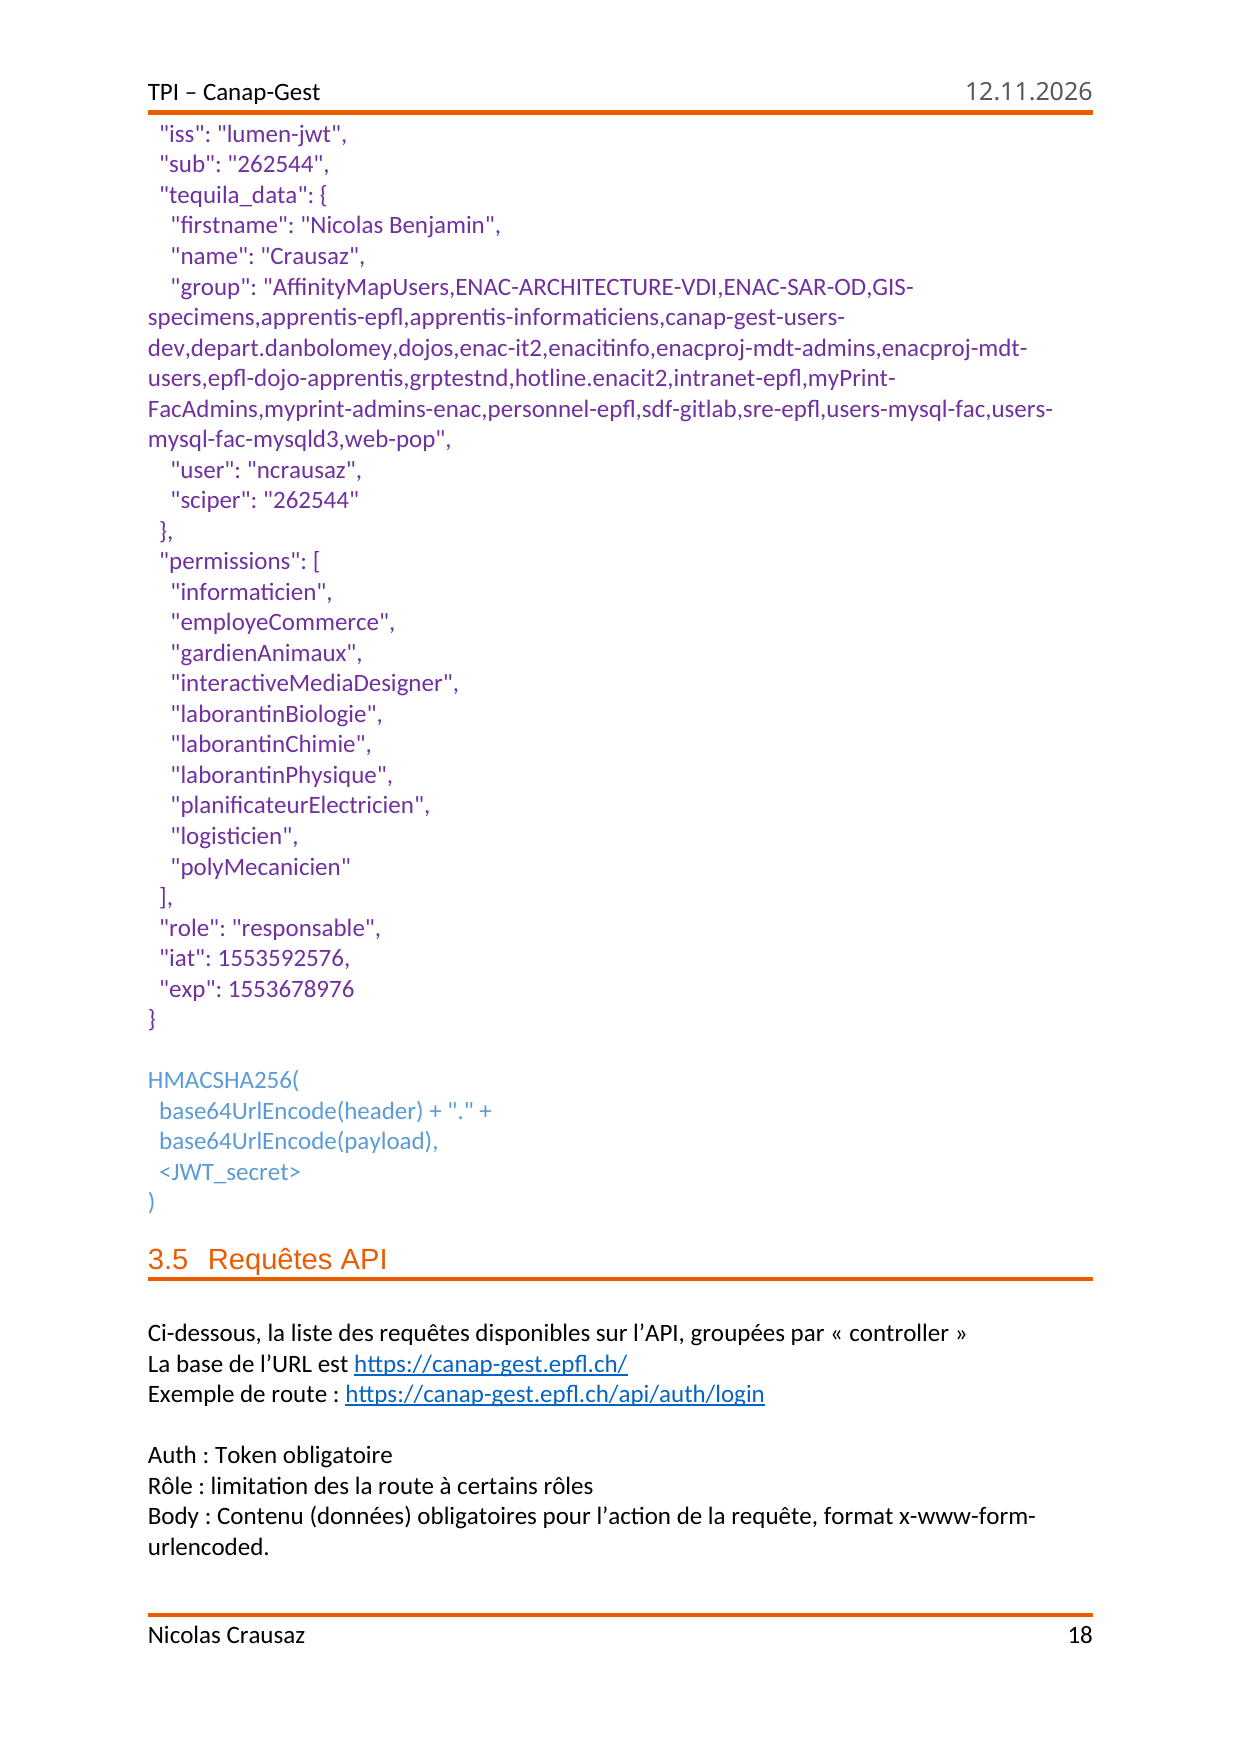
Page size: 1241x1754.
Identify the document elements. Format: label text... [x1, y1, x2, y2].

text Body : Contenu (données) obligatoires pour l’action de la requête, format x-www-form-urlencoded. [148, 1501, 1093, 1562]
text "sciper": "262544" [148, 484, 1093, 515]
text "group": "AffinityMapUsers,ENAC-ARCHITECTURE-VDI,ENAC-SAR-OD,GIS-specimens,apprentis-epfl,apprentis-informaticiens,canap-gest-users-dev,depart.danbolomey,dojos,enac-it2,enacitinfo,enacproj-mdt-admins,enacproj-mdt-users,epfl-dojo-apprentis,grptestnd,hotline.enacit2,intranet-epfl,myPrint-FacAdmins,myprint-admins-enac,personnel-epfl,sdf-gitlab,sre-epfl,users-mysql-fac,users-mysql-fac-mysqld3,web-pop", [148, 271, 1093, 454]
text base64UrlEncode(header) + "." + [148, 1095, 1093, 1125]
text } [148, 1003, 1093, 1034]
subtitle Requêtes API [148, 1242, 1093, 1277]
text "exp": 1553678976 [148, 973, 1093, 1003]
text "name": "Crausaz", [148, 240, 1093, 271]
text "informaticien", [148, 576, 1093, 606]
text "firstname": "Nicolas Benjamin", [148, 210, 1093, 240]
text "tequila_data": { [148, 179, 1093, 210]
text "laborantinBiologie", [148, 698, 1093, 728]
text Rôle : limitation des la route à certains rôles [148, 1470, 1093, 1501]
text "iat": 1553592576, [148, 942, 1093, 973]
text "iss": "lumen-jwt", [148, 118, 1093, 149]
text ) [148, 1186, 1093, 1217]
text "logisticien", [148, 820, 1093, 851]
text "gardienAnimaux", [148, 637, 1093, 667]
text HMACSHA256( [148, 1064, 1093, 1095]
text Exemple de route : https://canap-gest.epfl.ch/api/auth/login [148, 1378, 1093, 1409]
text "permissions": [ [148, 545, 1093, 576]
text "sub": "262544", [148, 149, 1093, 179]
text "employeCommerce", [148, 606, 1093, 637]
text Ci-dessous, la liste des requêtes disponibles sur l’API, groupées par « controller » [148, 1317, 1093, 1348]
text base64UrlEncode(payload), [148, 1125, 1093, 1156]
text }, [148, 515, 1093, 545]
text "laborantinChimie", [148, 728, 1093, 759]
text "polyMecanicien" [148, 851, 1093, 881]
text "planificateurElectricien", [148, 789, 1093, 820]
text La base de l’URL est https://canap-gest.epfl.ch/ [148, 1348, 1093, 1378]
text ], [148, 881, 1093, 912]
text Auth : Token obligatoire [148, 1439, 1093, 1470]
text "laborantinPhysique", [148, 759, 1093, 789]
text "interactiveMediaDesigner", [148, 667, 1093, 698]
text "role": "responsable", [148, 912, 1093, 942]
text <JWT_secret> [148, 1156, 1093, 1186]
text "user": "ncrausaz", [148, 454, 1093, 484]
